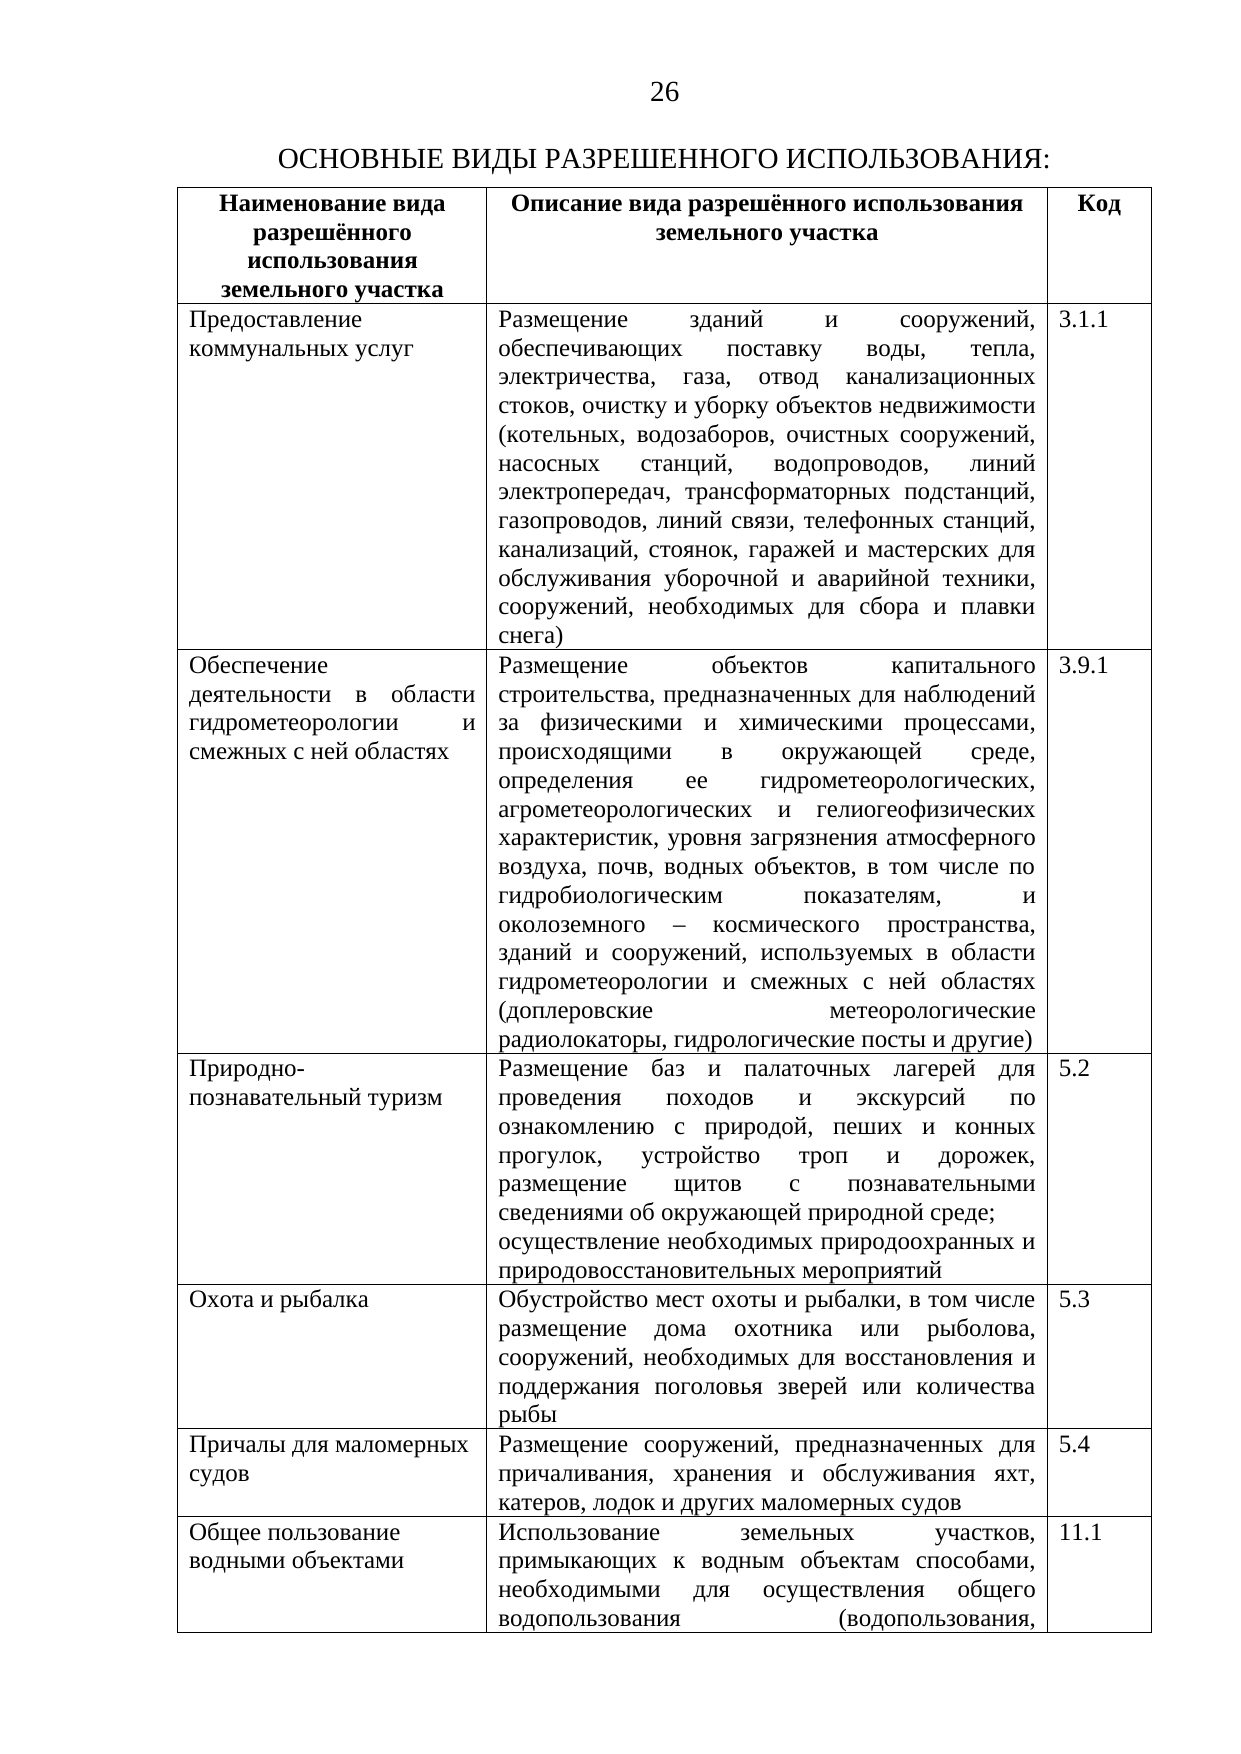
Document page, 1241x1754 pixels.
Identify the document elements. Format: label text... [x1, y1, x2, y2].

table_cell Причалы для маломерных судов [178, 1429, 486, 1516]
table_cell Размещение сооружений, предназначенных для причаливания, хранения и обслуживания яхт, катеров, лодок и других маломерных судов [487, 1429, 1047, 1516]
table_cell 5.3 [1048, 1285, 1151, 1428]
table_header Наименование вида разрешённого использования земельного участка [178, 188, 486, 303]
table_cell Обустройство мест охоты и рыбалки, в том числе размещение дома охотника или рыболова, сооружений, необходимых для восстановления и поддержания поголовья зверей или количества рыбы [487, 1285, 1047, 1428]
table_cell 5.2 [1048, 1054, 1151, 1283]
table_cell 11.1 [1048, 1517, 1151, 1632]
table_cell 3.1.1 [1048, 304, 1151, 649]
table_header Код [1048, 188, 1151, 303]
table_cell Природно-познавательный туризм [178, 1054, 486, 1283]
table_header Описание вида разрешённого использования земельного участка [487, 188, 1047, 303]
table_cell Размещение объектов капитального строительства, предназначенных для наблюдений за физическими и химическими процессами, происходящими в окружающей среде, определения ее гидрометеорологических, агрометеорологических и гелиогеофизических характеристик, уровня загрязнения атмосферного воздуха, почв, водных объектов, в том числе по гидробиологическим показателям, и околоземного – космического пространства, зданий и сооружений, используемых в области гидрометеорологии и смежных с ней областях (доплеровские метеорологические радиолокаторы, гидрологические посты и другие) [487, 650, 1047, 1052]
table_cell 3.9.1 [1048, 650, 1151, 1052]
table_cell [487, 1517, 1047, 1632]
table_cell Предоставление коммунальных услуг [178, 304, 486, 649]
table_cell Размещение баз и палаточных лагерей для проведения походов и экскурсий по ознакомлению с природой, пеших и конных прогулок, устройство троп и дорожек, размещение щитов с познавательными сведениями об окружающей природной среде; осуществление необходимых природоохранных и природовосстановительных мероприятий [487, 1054, 1047, 1283]
table_cell Охота и рыбалка [178, 1285, 486, 1428]
table_cell Общее пользование водными объектами [178, 1517, 486, 1632]
text ОСНОВНЫЕ ВИДЫ РАЗРЕШЕННОГО ИСПОЛЬЗОВАНИЯ: [177, 141, 1152, 174]
table_cell 5.4 [1048, 1429, 1151, 1516]
table_cell Размещение зданий и сооружений, обеспечивающих поставку воды, тепла, электричества, газа, отвод канализационных стоков, очистку и уборку объектов недвижимости (котельных, водозаборов, очистных сооружений, насосных станций, водопроводов, линий электропередач, трансформаторных подстанций, газопроводов, линий связи, телефонных станций, канализаций, стоянок, гаражей и мастерских для обслуживания уборочной и аварийной техники, сооружений, необходимых для сбора и плавки снега) [487, 304, 1047, 649]
table_cell Обеспечение деятельности в области гидрометеорологии и смежных с ней областях [178, 650, 486, 1052]
